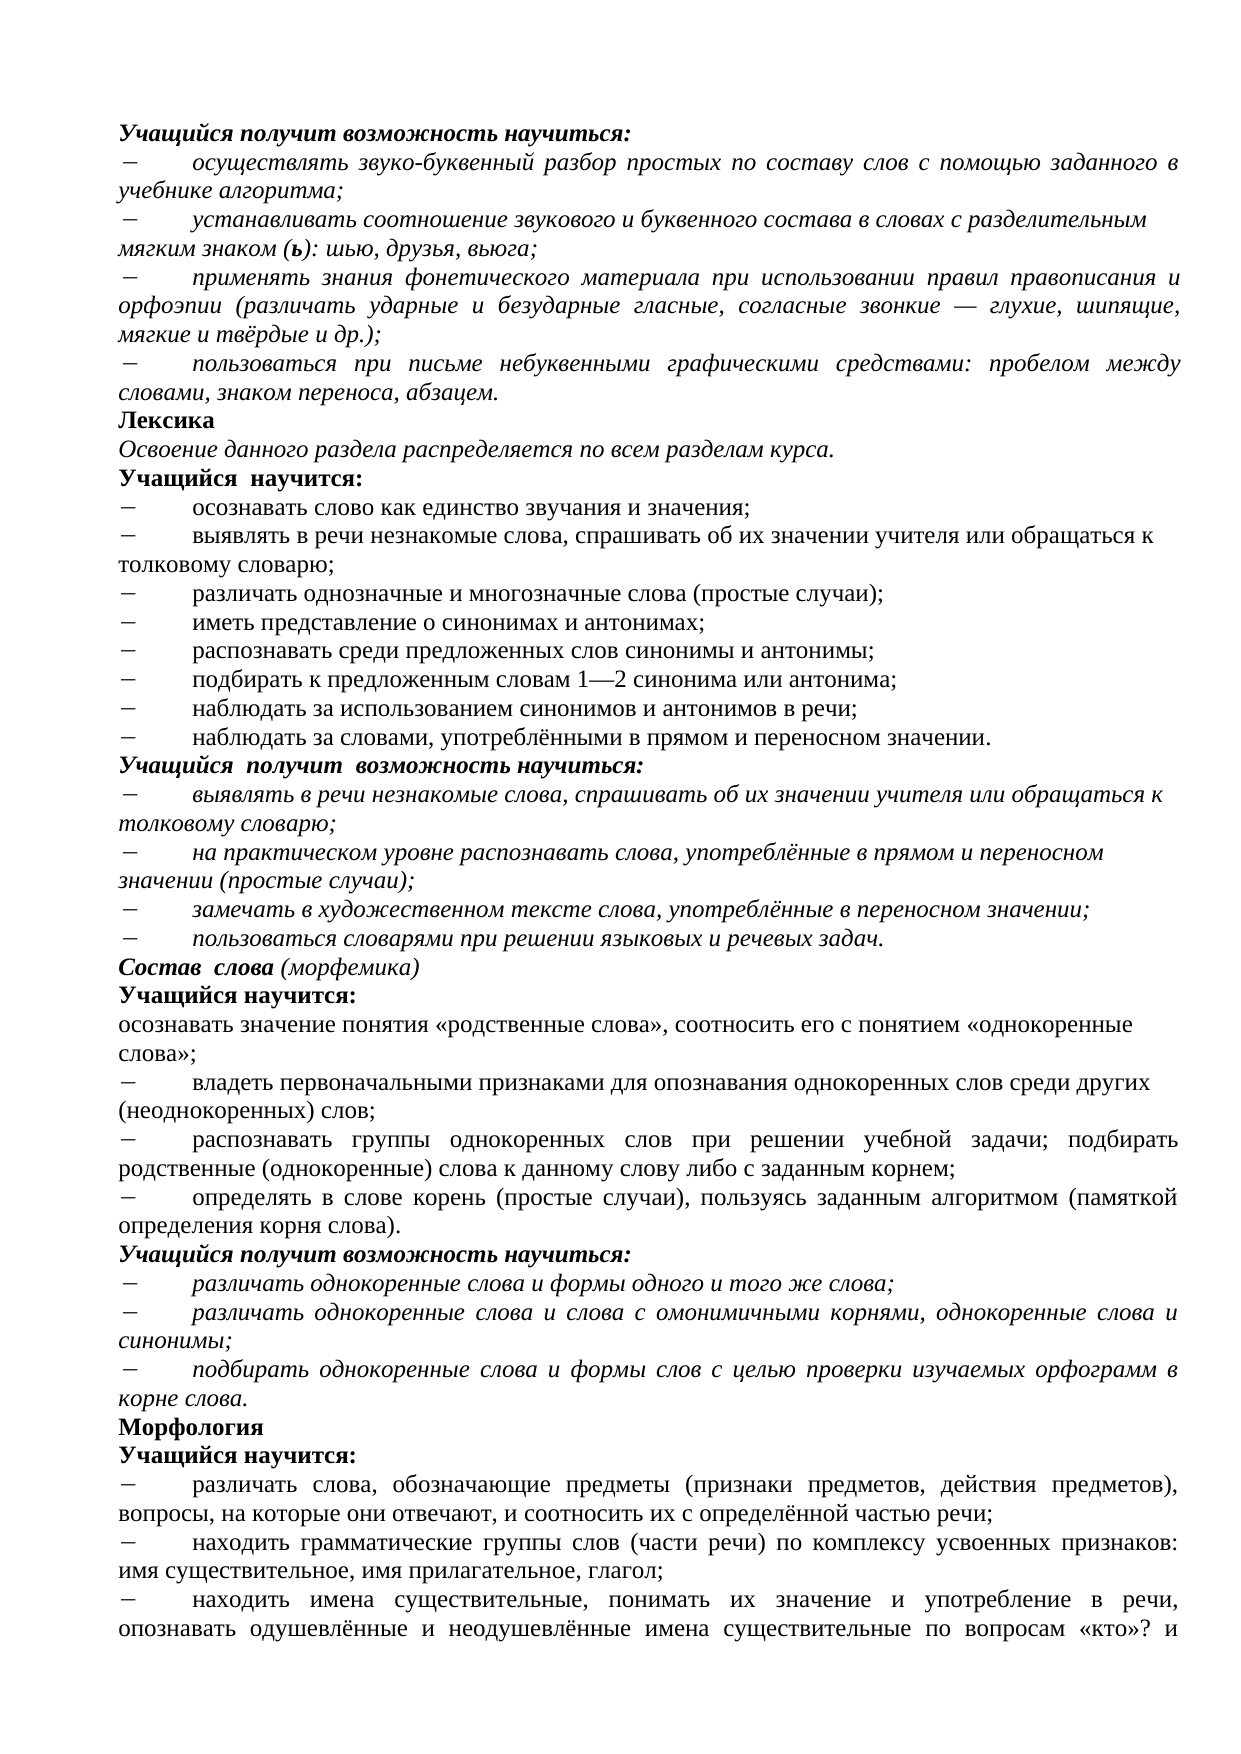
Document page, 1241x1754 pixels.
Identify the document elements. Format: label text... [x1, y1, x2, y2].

list Учащийся получит возможность научиться: [118, 1239, 1175, 1268]
list наблюдать за словами, употреблёнными в прямом и переносном значении. [118, 722, 1177, 751]
list подбирать к предложенным словам 1—2 синонима или антонима; [118, 664, 1181, 693]
list наблюдать за использованием синонимов и антонимов в речи; [118, 693, 1177, 722]
list замечать в художественном тексте слова, употреблённые в переносном значении; [118, 894, 1181, 923]
list осознавать значение понятия «родственные слова», соотносить его с понятием «однокоренные слова»; [118, 1009, 1179, 1067]
list определять в слове корень (простые случаи), пользуясь заданным алгоритмом (памяткой определения корня слова). [118, 1182, 1179, 1239]
list Лексика [118, 406, 1181, 434]
list различать однозначные и многозначные слова (простые случаи); [118, 578, 1179, 607]
list устанавливать соотношение звукового и буквенного состава в словах с разделительным мягким знаком (ь): шью, друзья, вьюга; [118, 204, 1181, 262]
list пользоваться словарями при решении языковых и речевых задач. [118, 923, 1181, 952]
list Учащийся научится: [118, 1441, 1181, 1469]
list Освоение данного раздела распределяется по всем разделам курса. [118, 434, 1181, 463]
list выявлять в речи незнакомые слова, спрашивать об их значении учителя или обращаться к толковому словарю; [118, 779, 1181, 837]
list различать однокоренные слова и формы одного и того же слова; [118, 1268, 1179, 1297]
list на практическом уровне распознавать слова, употреблённые в прямом и переносном значении (простые случаи); [118, 837, 1179, 894]
list иметь представление о синонимах и антонимах; [118, 607, 1181, 636]
list осознавать слово как единство звучания и значения; [118, 492, 1181, 521]
list различать слова, обозначающие предметы (признаки предметов, действия предметов), вопросы, на которые они отвечают, и соотносить их с определённой частью речи; [118, 1469, 1179, 1527]
list владеть первоначальными признаками для опознавания однокоренных слов среди других (неоднокоренных) слов; [118, 1067, 1177, 1124]
list пользоваться при письме небуквенными графическими средствами: пробелом между словами, знаком переноса, абзацем. [118, 348, 1181, 406]
list различать однокоренные слова и слова с омонимичными корнями, однокоренные слова и синонимы; [118, 1297, 1179, 1354]
list находить грамматические группы слов (части речи) по комплексу усвоенных признаков: имя существительное, имя прилагательное, глагол; [118, 1527, 1179, 1584]
list Учащийся научится: [118, 981, 1181, 1009]
list распознавать группы однокоренных слов при решении учебной задачи; подбирать родственные (однокоренные) слова к данному слову либо с заданным корнем; [118, 1124, 1179, 1182]
list распознавать среди предложенных слов синонимы и антонимы; [118, 636, 1181, 664]
list осуществлять звуко-буквенный разбор простых по составу слов с помощью заданного в учебнике алгоритма; [118, 147, 1179, 204]
list Состав слова (морфемика) [118, 952, 1181, 981]
list применять знания фонетического материала при использовании правил правописания и орфоэпии (различать ударные и безударные гласные, согласные звонкие — глухие, шипящие, мягкие и твёрдые и др.); [118, 262, 1181, 348]
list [118, 1584, 1179, 1642]
list Учащийся получит возможность научиться: [118, 118, 1175, 147]
list Учащийся получит возможность научиться: [118, 751, 1181, 779]
list Морфология [118, 1412, 1181, 1441]
list Учащийся научится: [118, 463, 1181, 492]
list выявлять в речи незнакомые слова, спрашивать об их значении учителя или обращаться к толковому словарю; [118, 521, 1181, 578]
list подбирать однокоренные слова и формы слов с целью проверки изучаемых орфограмм в корне слова. [118, 1354, 1179, 1412]
